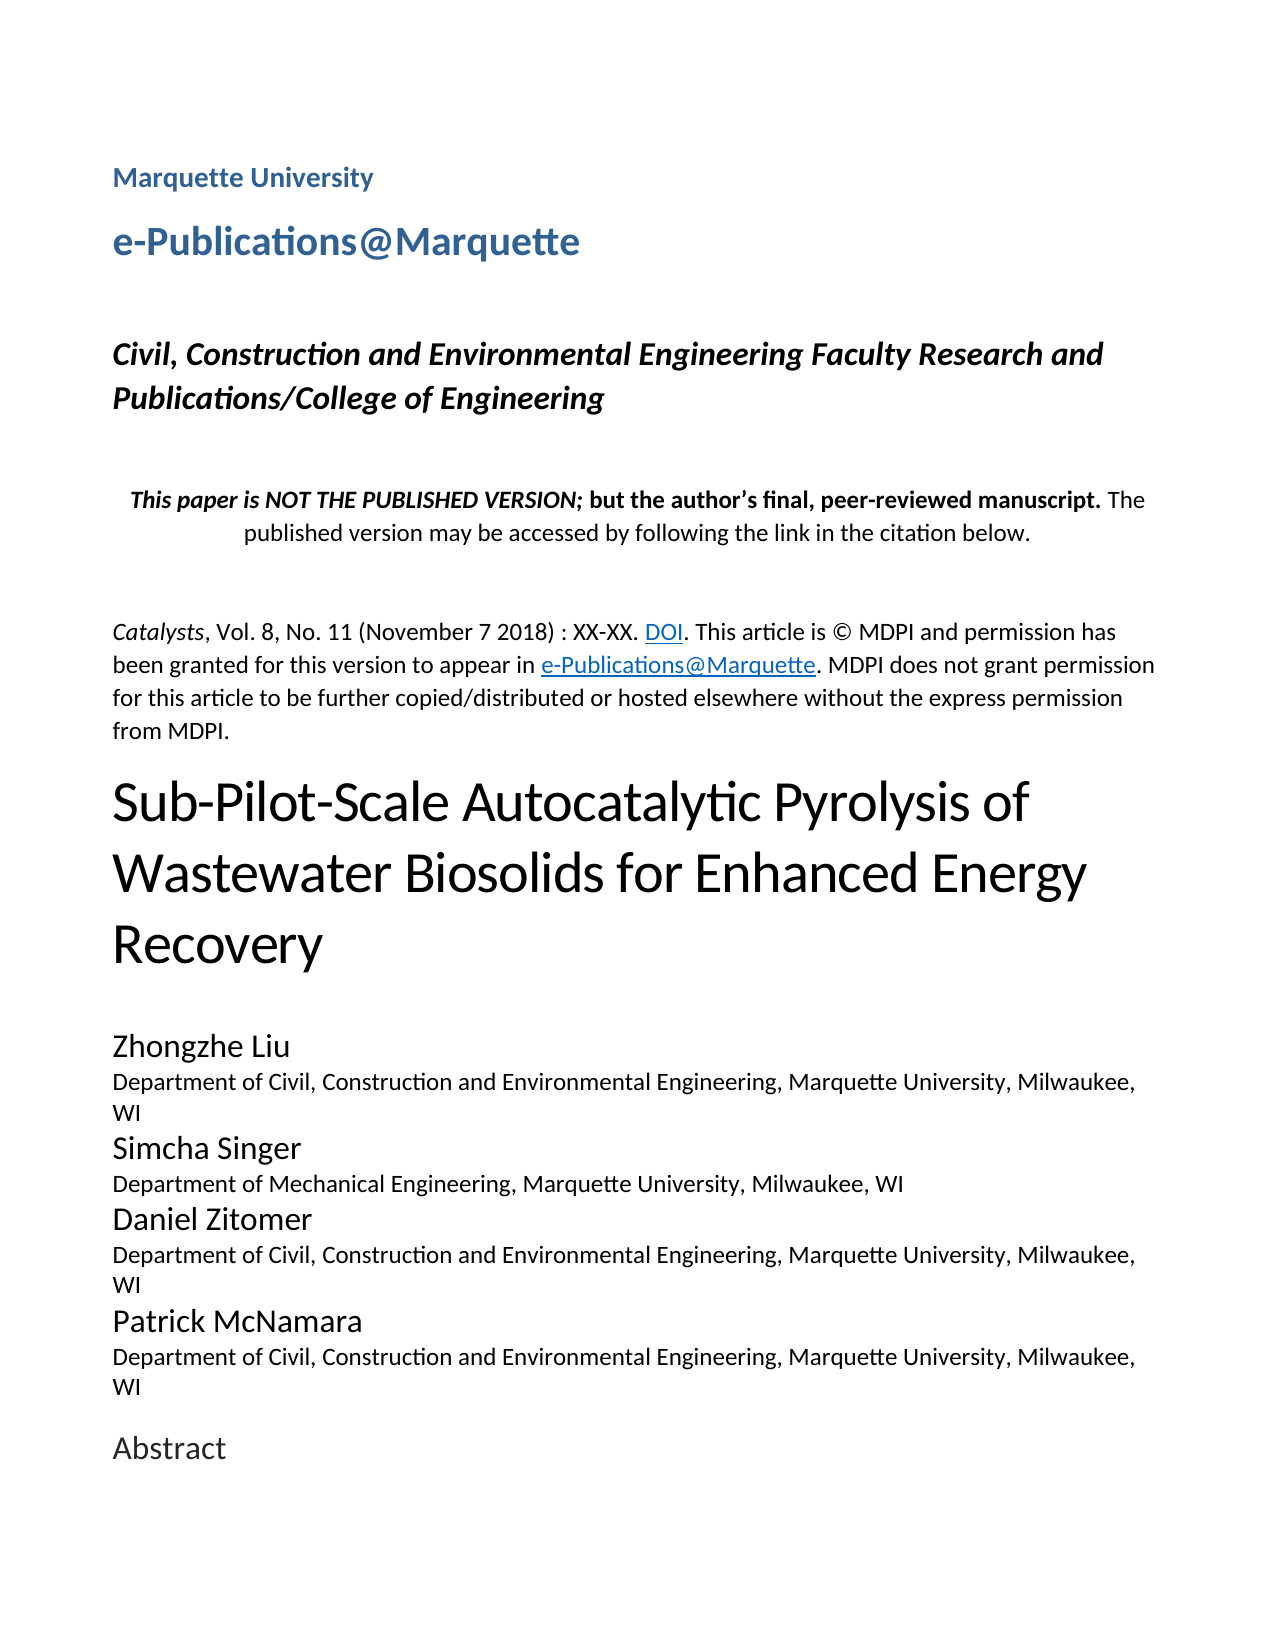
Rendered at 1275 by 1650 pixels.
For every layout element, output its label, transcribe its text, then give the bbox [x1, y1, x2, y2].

text Zhongzhe Liu [112, 1025, 1162, 1066]
subtitle Abstract [112, 1427, 1162, 1468]
text e-Publications@Marquette [112, 214, 1162, 265]
text This paper is NOT THE PUBLISHED VERSION; but the author’s final, peer-reviewed manuscript. The published version may be accessed by following the link in the citation below. [112, 484, 1162, 548]
text Civil, Construction and Environmental Engineering Faculty Research and Publications/College of Engineering [112, 333, 1162, 418]
text Marquette University [112, 159, 1162, 195]
text Patrick McNamara [112, 1300, 1162, 1341]
title Sub-Pilot-Scale Autocatalytic Pyrolysis of Wastewater Biosolids for Enhanced Energy Recovery [112, 765, 1162, 978]
text Department of Civil, Construction and Environmental Engineering, Marquette University, Milwaukee, WI [112, 1341, 1162, 1402]
text Daniel Zitomer [112, 1198, 1162, 1239]
text Department of Civil, Construction and Environmental Engineering, Marquette University, Milwaukee, WI [112, 1239, 1162, 1300]
text Simcha Singer [112, 1127, 1162, 1168]
text Department of Civil, Construction and Environmental Engineering, Marquette University, Milwaukee, WI [112, 1066, 1162, 1127]
text Catalysts, Vol. 8, No. 11 (November 7 2018) : XX-XX. DOI. This article is © MDPI and permission has been granted for this version to appear in e-Publications@Marquette. MDPI does not grant permission for this article to be further copied/distributed or hosted elsewhere without the express permission from MDPI. [112, 616, 1162, 746]
text Department of Mechanical Engineering, Marquette University, Milwaukee, WI [112, 1168, 1162, 1198]
